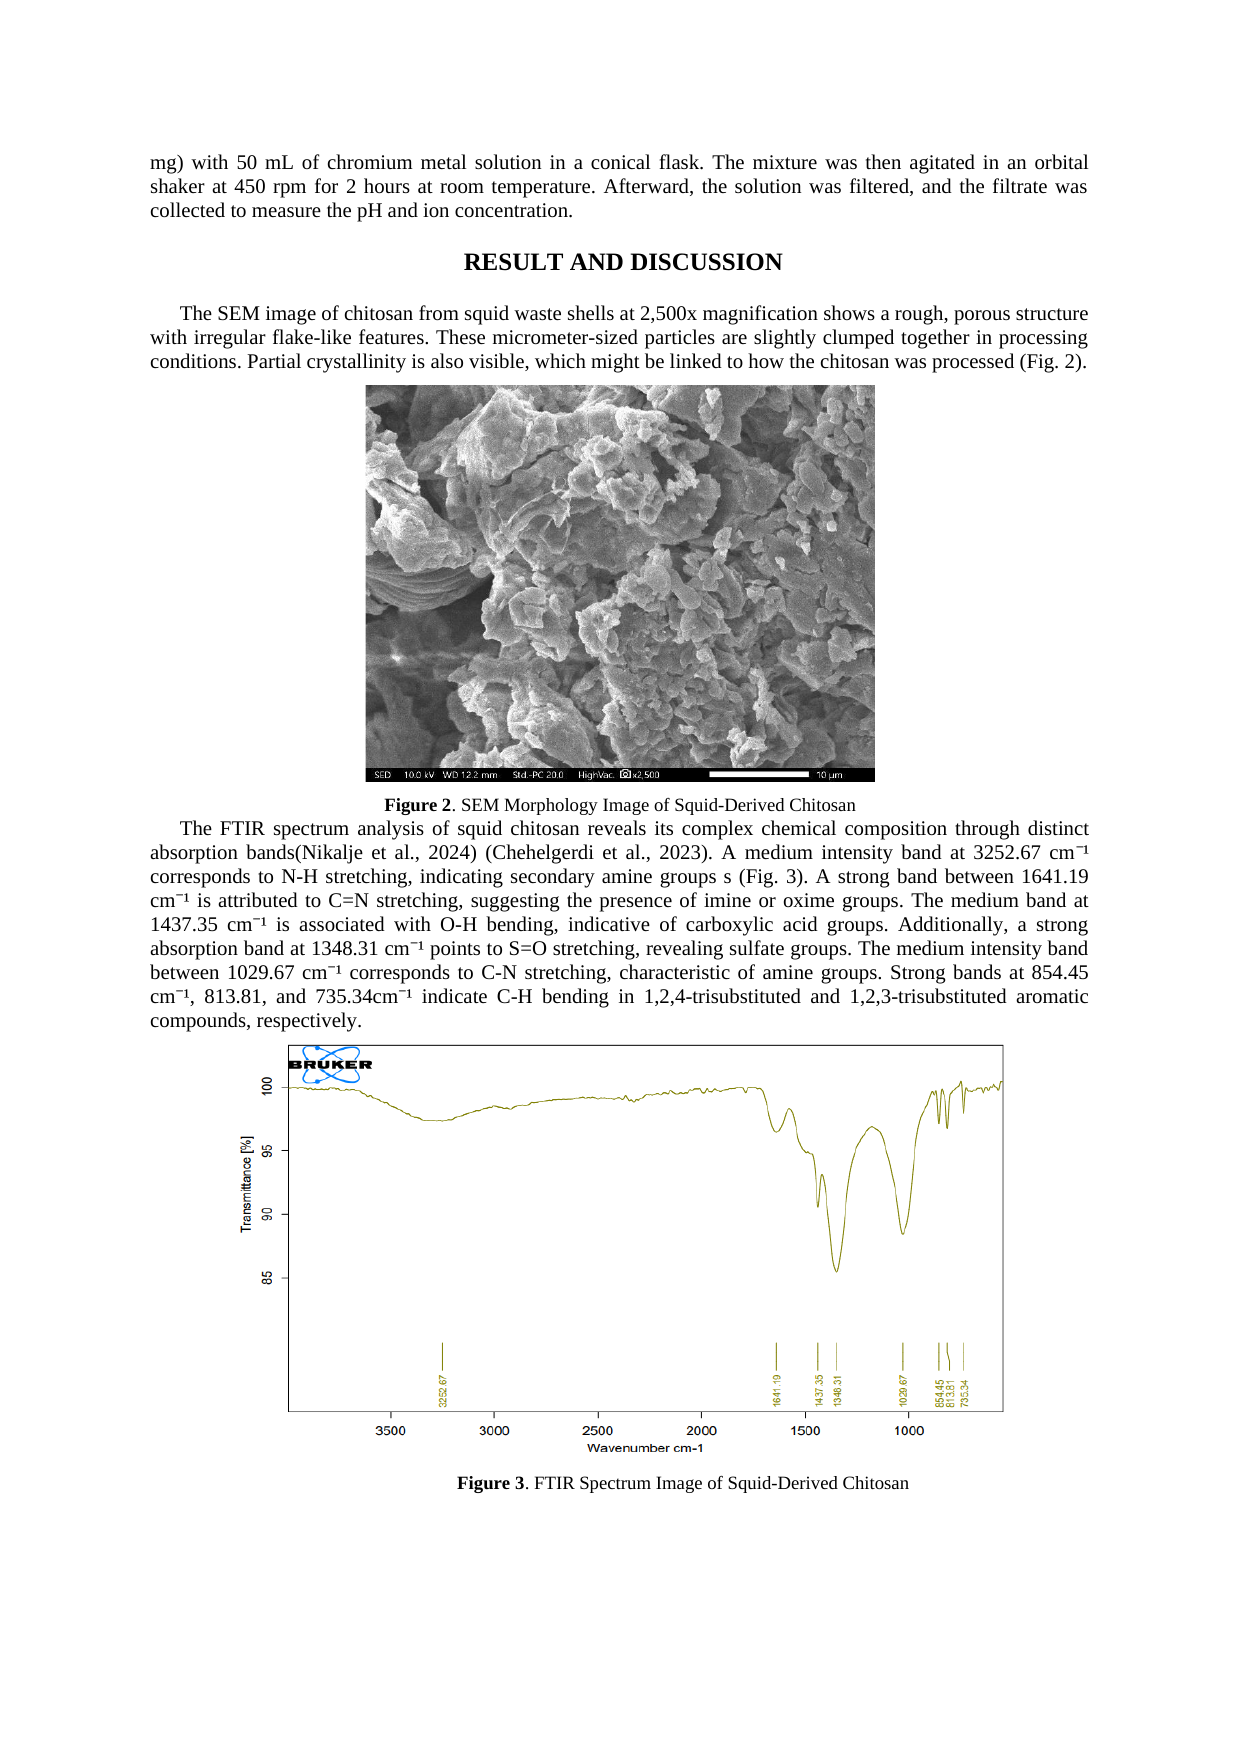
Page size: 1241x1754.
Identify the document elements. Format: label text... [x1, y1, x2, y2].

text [150, 150, 1090, 222]
picture [365, 385, 875, 782]
text Figure 2. SEM Morphology Image of Squid-Derived Chitosan [150, 794, 1090, 816]
subtitle Result and discussion [150, 247, 1090, 276]
text The SEM image of chitosan from squid waste shells at 2,500x magnification shows a rough, porous structure with irregular flake-like features. These micrometer-sized particles are slightly clumped together in processing conditions. Partial crystallinity is also visible, which might be linked to how the chitosan was processed (Fig. 2). [150, 301, 1090, 373]
text The FTIR spectrum analysis of squid chitosan reveals its complex chemical composition through distinct absorption bands(Nikalje et al., 2024) (Chehelgerdi et al., 2023). A medium intensity band at 3252.67 cm⁻¹ corresponds to N-H stretching, indicating secondary amine groups s (Fig. 3). A strong band between 1641.19 cm⁻¹ is attributed to C=N stretching, suggesting the presence of imine or oxime groups. The medium band at 1437.35 cm⁻¹ is associated with O-H bending, indicative of carboxylic acid groups. Additionally, a strong absorption band at 1348.31 cm⁻¹ points to S=O stretching, revealing sulfate groups. The medium intensity band between 1029.67 cm⁻¹ corresponds to C-N stretching, characteristic of amine groups. Strong bands at 854.45 cm⁻¹, 813.81, and 735.34cm⁻¹ indicate C-H bending in 1,2,4-trisubstituted and 1,2,3-trisubstituted aromatic compounds, respectively. [150, 816, 1090, 1032]
picture [227, 1032, 1013, 1459]
text Figure 3. FTIR Spectrum Image of Squid-Derived Chitosan [150, 1472, 1090, 1493]
